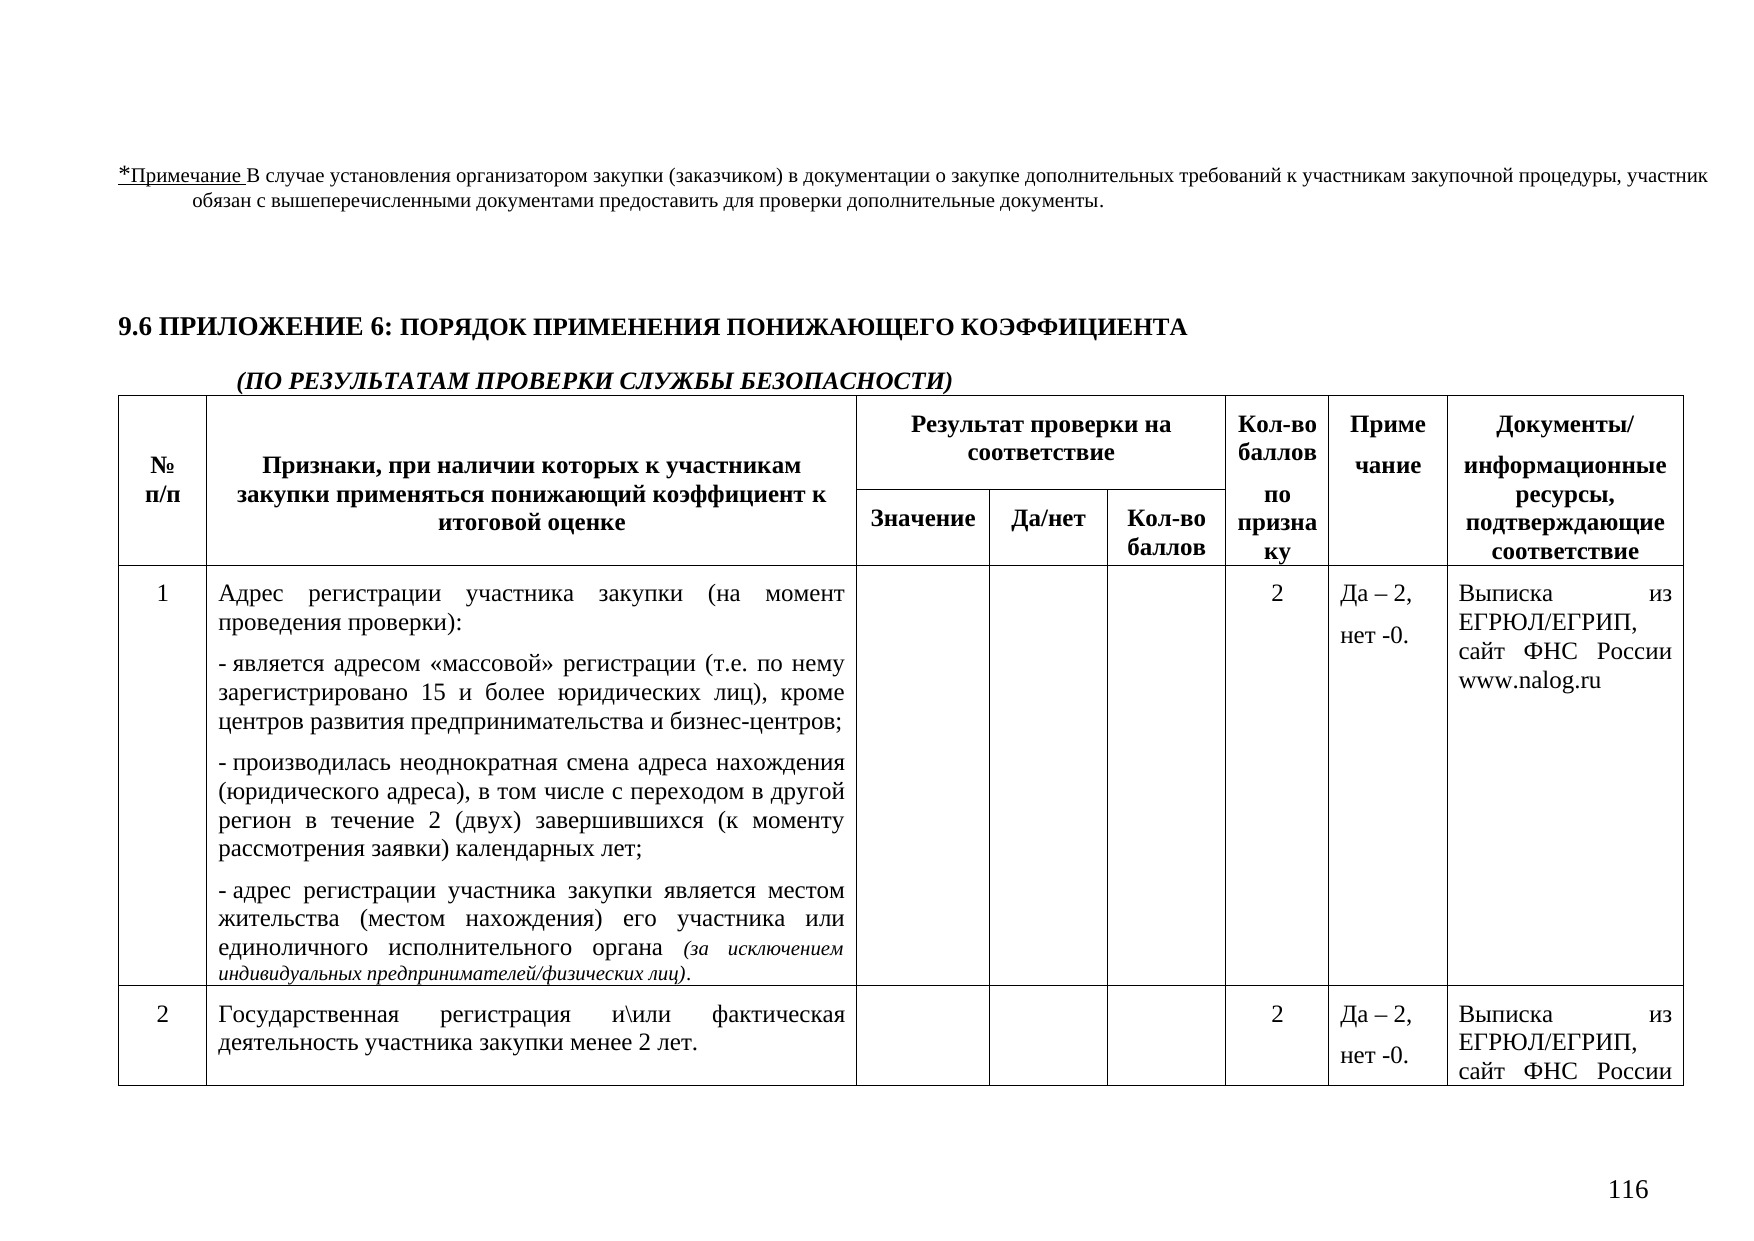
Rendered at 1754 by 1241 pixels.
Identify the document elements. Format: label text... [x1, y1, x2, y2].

table_cell Да – 2, нет -0. [1329, 986, 1447, 1085]
list (ПО РЕЗУЛЬТАТАМ ПРОВЕРКИ СЛУЖБЫ БЕЗОПАСНОСТИ) [236, 366, 1710, 395]
table_cell Выписка из ЕГРЮЛ/ЕГРИП, сайт ФНС России www.nalog.ru [1448, 566, 1683, 985]
table_cell 2 [1226, 986, 1328, 1085]
table_cell 2 [1226, 566, 1328, 985]
table_header Приме чание [1329, 396, 1447, 565]
table_cell 2 [119, 986, 206, 1085]
table_cell Адрес регистрации участника закупки (на момент проведения проверки): - является адресом «массовой» регистрации (т.е. по нему зарегистрировано 15 и более юридических лиц), кроме центров развития предпринимательства и бизнес-центров; - производилась неоднократная смена адреса нахождения (юридического адреса), в том числе с переходом в другой регион в течение 2 (двух) завершившихся (к моменту рассмотрения заявки) календарных лет; - адрес регистрации участника закупки является местом жительства (местом нахождения) его участника или единоличного исполнительного органа (за исключением индивидуальных предпринимателей/физических лиц). [207, 566, 856, 985]
table_cell [1108, 566, 1225, 985]
table_cell [990, 566, 1107, 985]
table_cell [857, 566, 989, 985]
table_cell Да/нет [990, 490, 1107, 565]
table_header Кол-во баллов по признаку [1226, 396, 1328, 565]
table_cell Кол-во баллов [1108, 490, 1225, 565]
table_cell [857, 986, 989, 1085]
list 9.6 ПРИЛОЖЕНИЕ 6: ПОРЯДОК ПРИМЕНЕНИЯ ПОНИЖАЮЩЕГО КОЭФФИЦИЕНТА [118, 310, 1710, 341]
table_header Признаки, при наличии которых к участникам закупки применяться понижающий коэффициент к итоговой оценке [207, 396, 856, 565]
table_cell [1108, 986, 1225, 1085]
table_cell [990, 986, 1107, 1085]
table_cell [1448, 986, 1683, 1085]
table_cell Значение [857, 490, 989, 565]
table_header Документы/ информационные ресурсы, подтверждающие соответствие [1448, 396, 1683, 565]
table_header № п/п [119, 396, 206, 565]
table_cell 1 [119, 566, 206, 985]
table_cell Да – 2, нет -0. [1329, 566, 1447, 985]
table_header Результат проверки на соответствие [857, 396, 1225, 489]
text *Примечание В случае установления организатором закупки (заказчиком) в документации о закупке дополнительных требований к участникам закупочной процедуры, участник обязан с вышеперечисленными документами предоставить для проверки дополнительные документы. [118, 159, 1710, 212]
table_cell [207, 986, 856, 1085]
